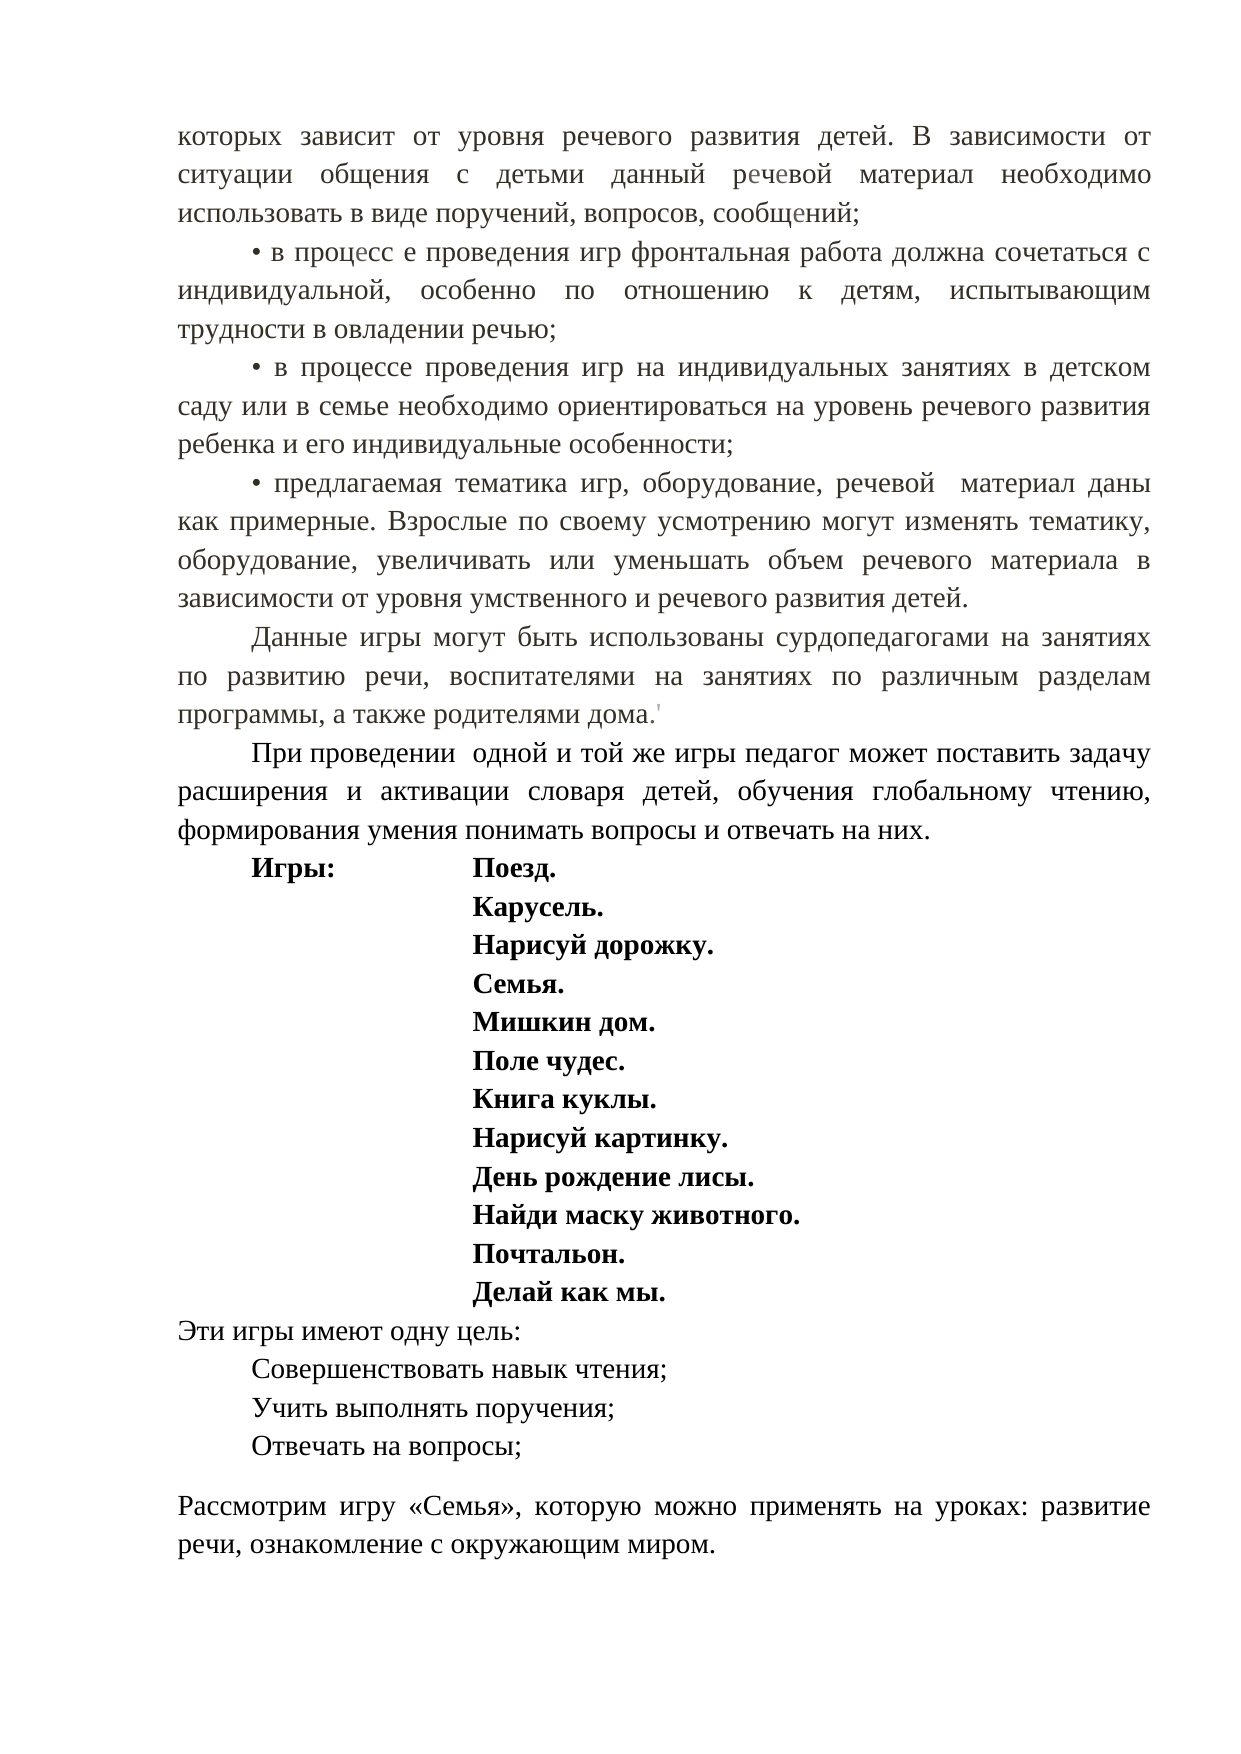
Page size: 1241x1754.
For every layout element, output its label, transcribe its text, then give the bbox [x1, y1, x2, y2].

text Рассмотрим игру «Семья», которую можно применять на уроках: развитие речи, ознакомление с окружающим миром. [177, 1488, 1152, 1560]
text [177, 118, 1152, 1462]
